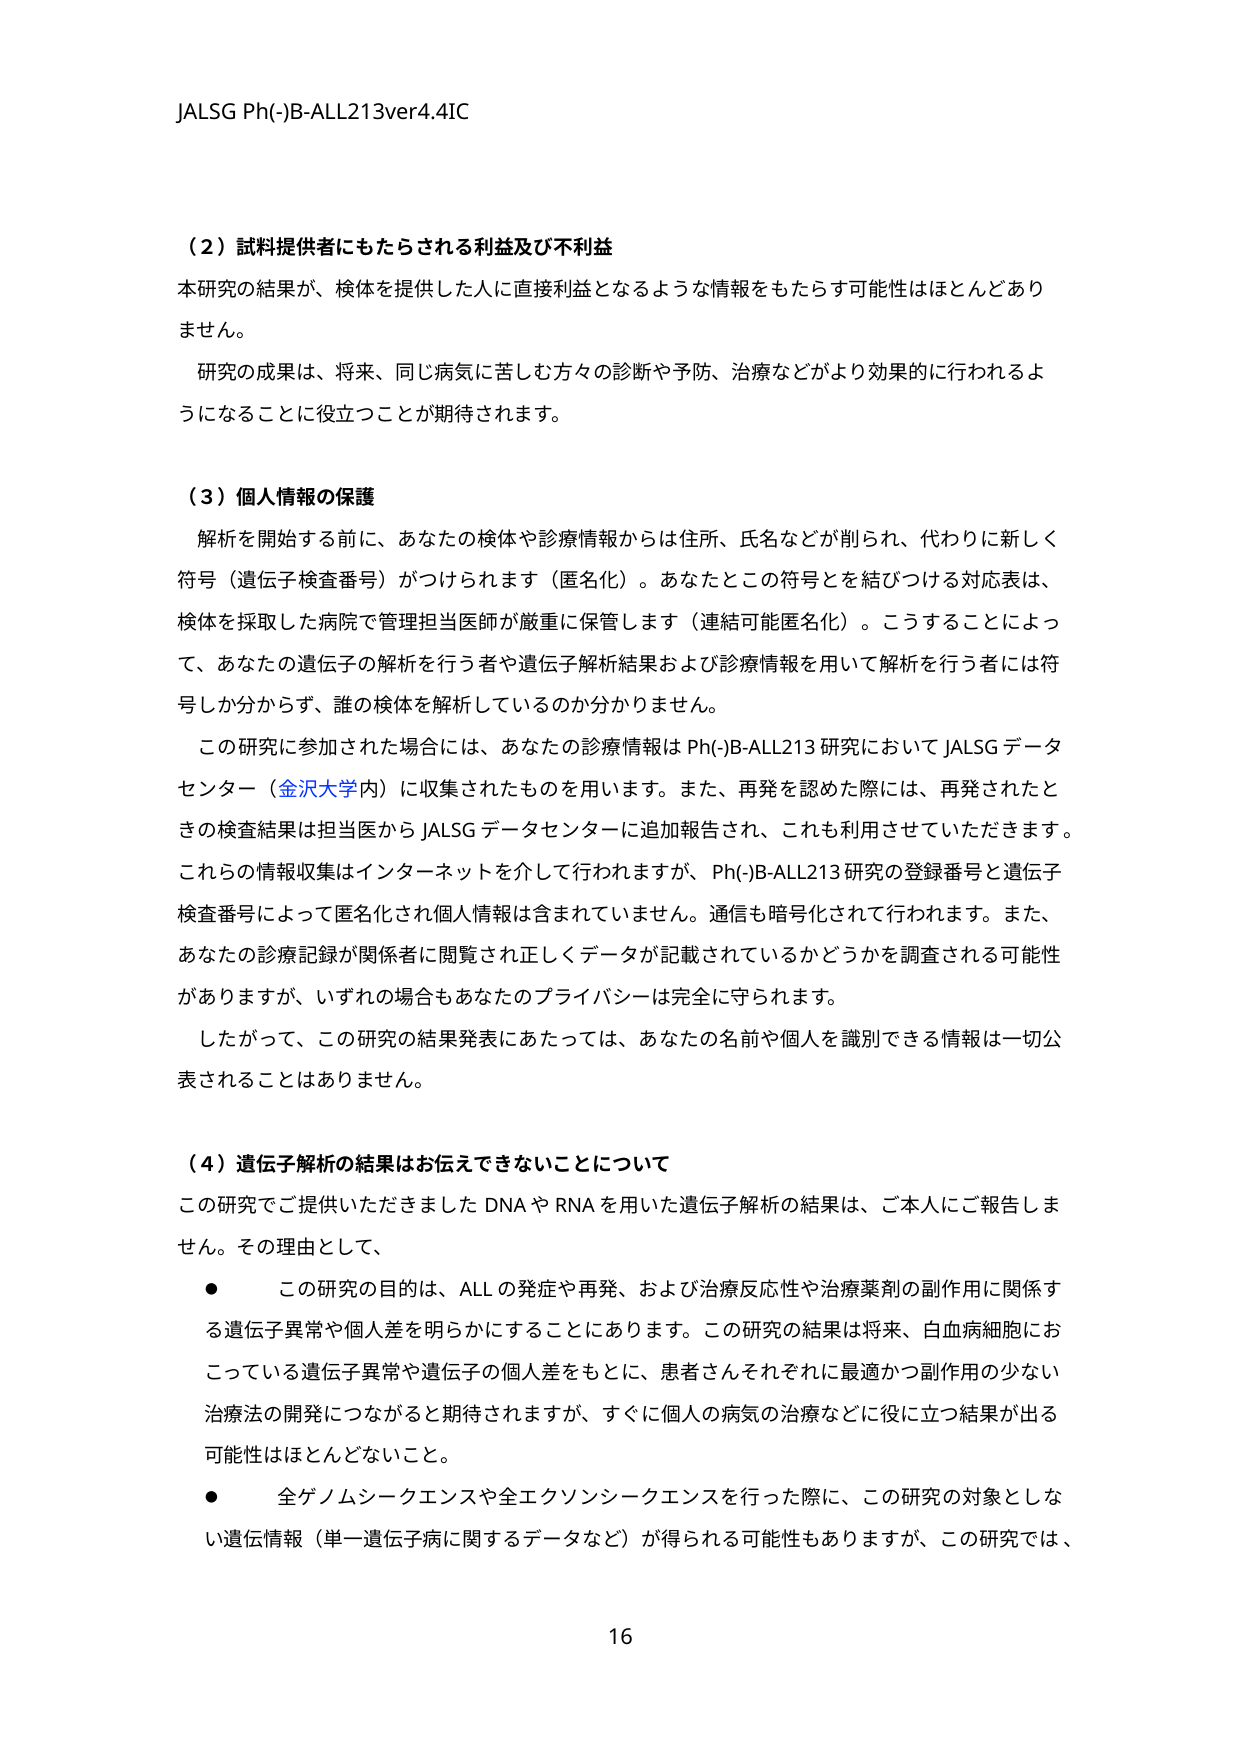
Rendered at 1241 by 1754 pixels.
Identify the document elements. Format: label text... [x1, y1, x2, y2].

text （３）個人情報の保護 [177, 475, 1063, 517]
text したがって、この研究の結果発表にあたっては、あなたの名前や個人を識別できる情報は一切公表されることはありません。 [177, 1017, 1063, 1100]
text （４）遺伝子解析の結果はお伝えできないことについて [177, 1142, 1063, 1183]
text 解析を開始する前に、あなたの検体や診療情報からは住所、氏名などが削られ、代わりに新しく符号（遺伝子検査番号）がつけられます（匿名化）。あなたとこの符号とを結びつける対応表は、検体を採取した病院で管理担当医師が厳重に保管します（連結可能匿名化）。こうすることによって、あなたの遺伝子の解析を行う者や遺伝子解析結果および診療情報を用いて解析を行う者には符号しか分からず、誰の検体を解析しているのか分かりません。 [177, 517, 1063, 725]
text この研究でご提供いただきましたDNAやRNAを用いた遺伝子解析の結果は、ご本人にご報告しません。その理由として、 [177, 1183, 1063, 1267]
text 本研究の結果が、検体を提供した人に直接利益となるような情報をもたらす可能性はほとんどありません。 [177, 267, 1063, 350]
text この研究に参加された場合には、あなたの診療情報はPh(-)B-ALL213研究においてJALSGデータセンター（金沢大学内）に収集されたものを用います。また、再発を認めた際には、再発されたときの検査結果は担当医からJALSGデータセンターに追加報告され、これも利用させていただきます。これらの情報収集はインターネットを介して行われますが、Ph(-)B-ALL213研究の登録番号と遺伝子検査番号によって匿名化され個人情報は含まれていません。通信も暗号化されて行われます。また、あなたの診療記録が関係者に閲覧され正しくデータが記載されているかどうかを調査される可能性がありますが、いずれの場合もあなたのプライバシーは完全に守られます。 [177, 725, 1063, 1017]
text 研究の成果は、将来、同じ病気に苦しむ方々の診断や予防、治療などがより効果的に行われるようになることに役立つことが期待されます。 [177, 350, 1063, 433]
list この研究の目的は、ALLの発症や再発、および治療反応性や治療薬剤の副作用に関係する遺伝子異常や個人差を明らかにすることにあります。この研究の結果は将来、白血病細胞におこっている遺伝子異常や遺伝子の個人差をもとに、患者さんそれぞれに最適かつ副作用の少ない治療法の開発につながると期待されますが、すぐに個人の病気の治療などに役に立つ結果が出る可能性はほとんどないこと。 [204, 1267, 1063, 1475]
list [204, 1475, 1063, 1558]
text （２）試料提供者にもたらされる利益及び不利益 [177, 225, 1063, 267]
